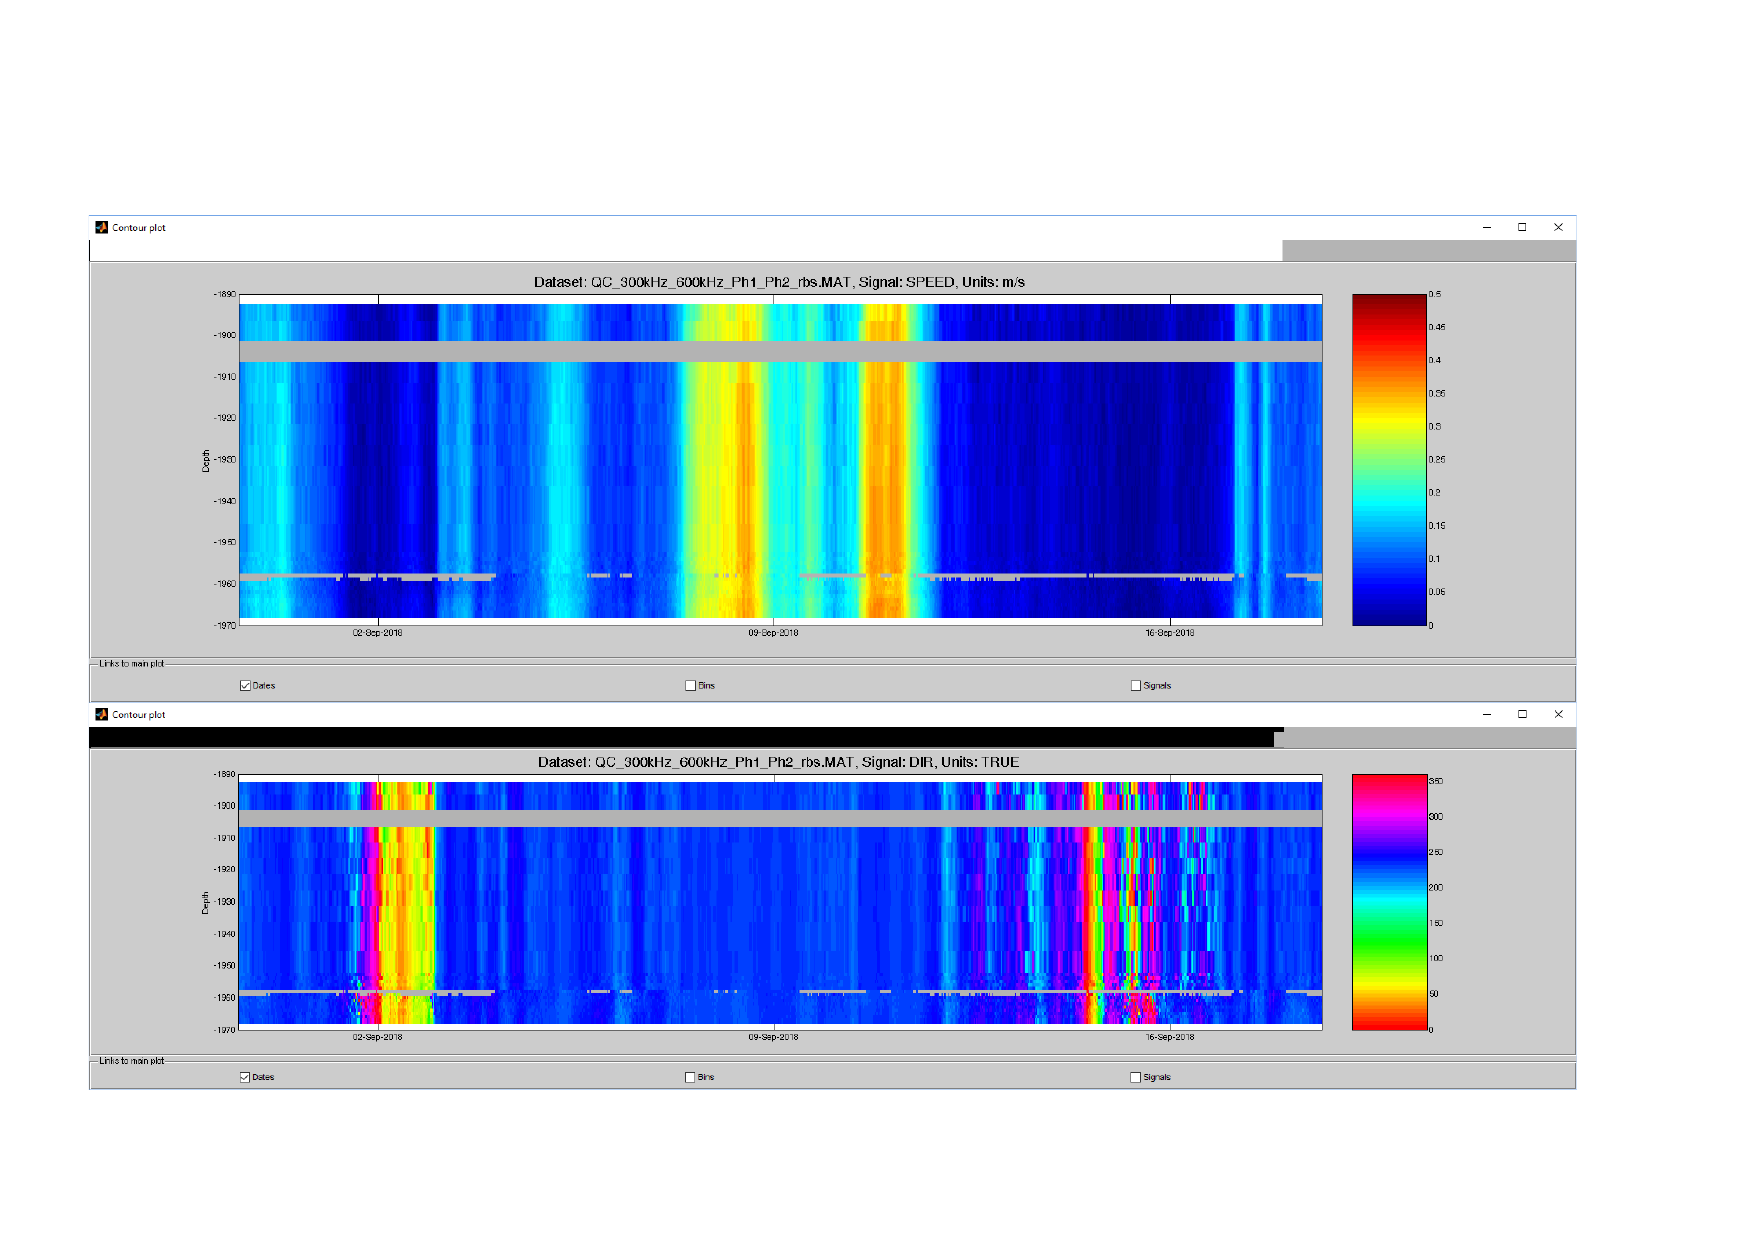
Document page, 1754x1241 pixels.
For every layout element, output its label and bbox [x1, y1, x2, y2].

picture [88, 215, 1577, 1090]
